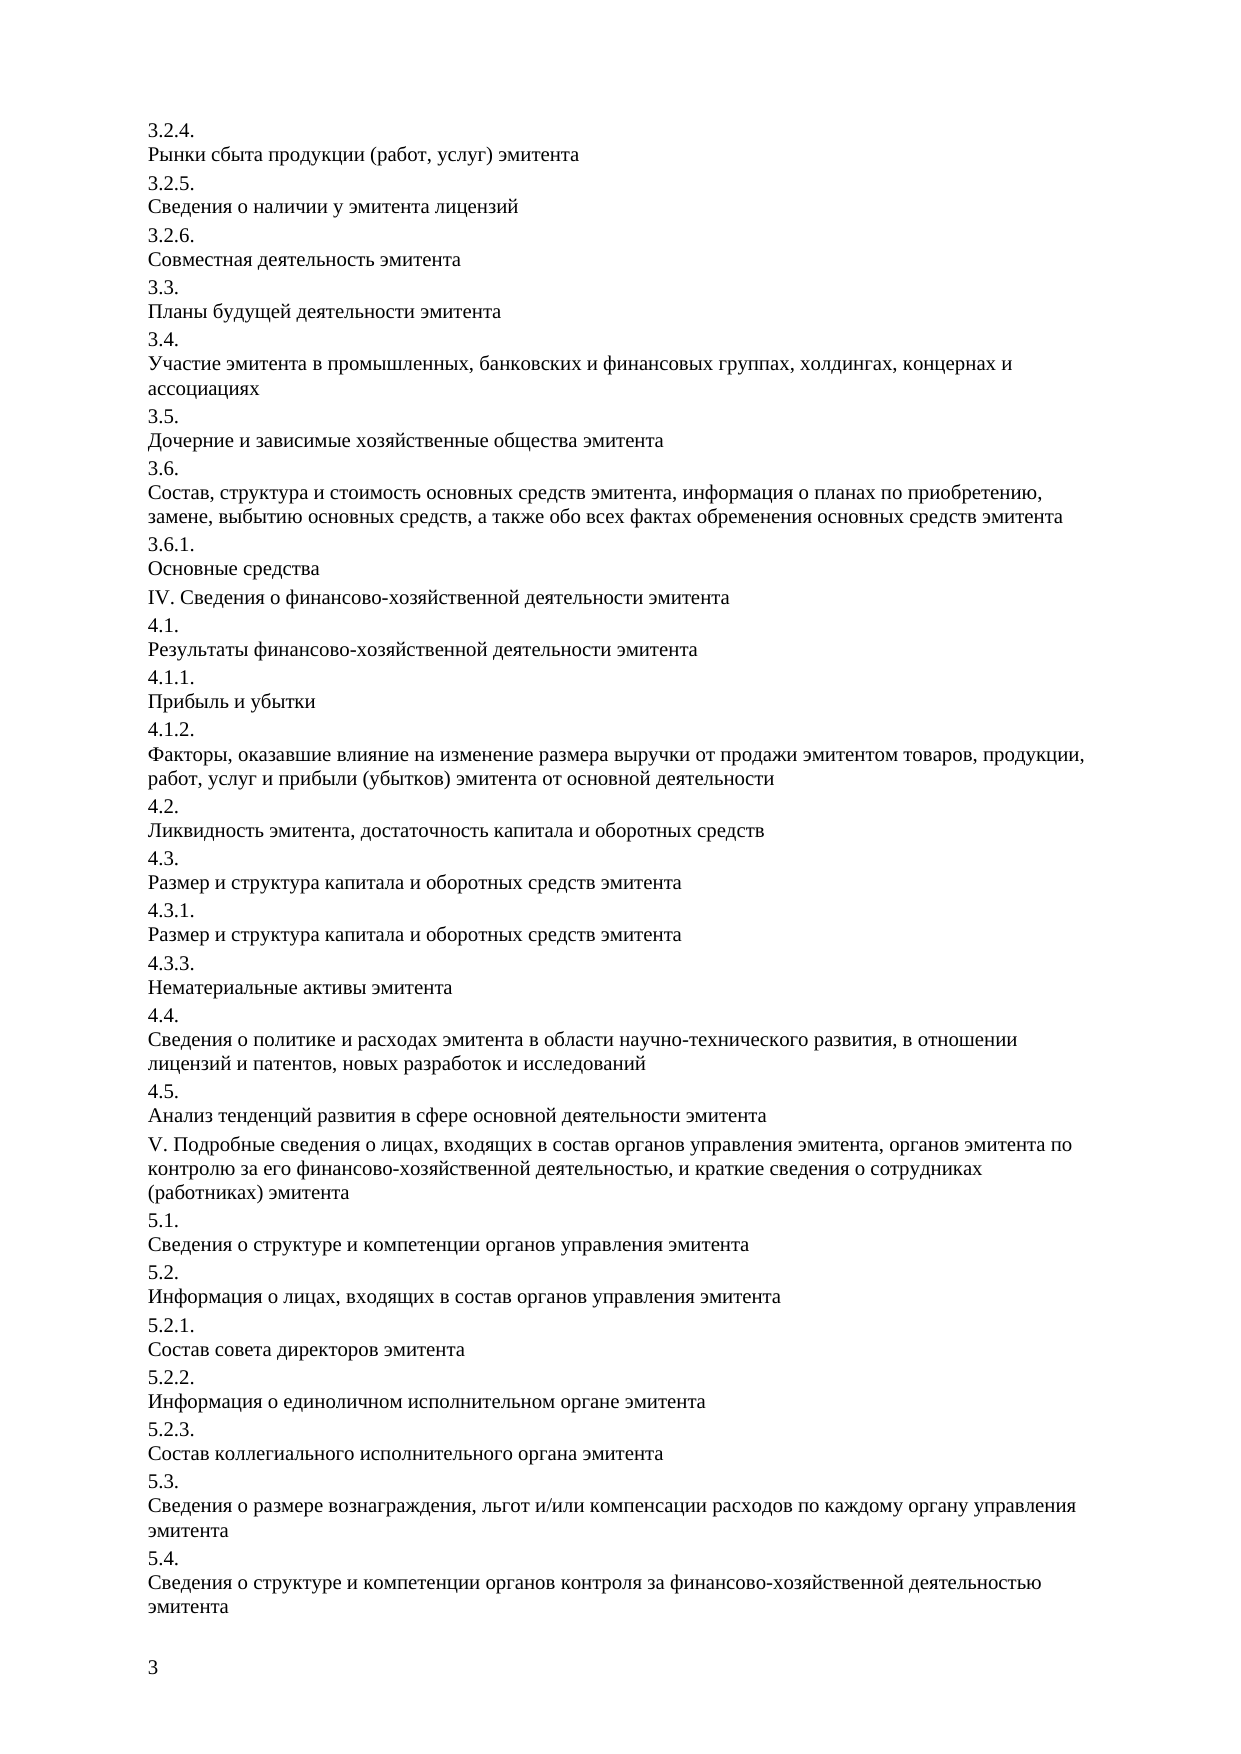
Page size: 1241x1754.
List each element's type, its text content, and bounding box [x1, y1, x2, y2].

text 3.5. Дочерние и зависимые хозяйственные общества эмитента [148, 404, 1092, 452]
text IV. Сведения о финансово-хозяйственной деятельности эмитента [148, 584, 1092, 609]
text 5.2.3. Состав коллегиального исполнительного органа эмитента [148, 1417, 1092, 1465]
text 4.1. Результаты финансово-хозяйственной деятельности эмитента [148, 613, 1092, 661]
text 4.4. Сведения о политике и расходах эмитента в области научно-технического развития, в отношении лицензий и патентов, новых разработок и исследований [148, 1003, 1092, 1075]
text 4.2. Ликвидность эмитента, достаточность капитала и оборотных средств [148, 794, 1092, 842]
text 4.5. Анализ тенденций развития в сфере основной деятельности эмитента [148, 1079, 1092, 1127]
text 4.1.1. Прибыль и убытки [148, 665, 1092, 713]
text 4.1.2. Факторы, оказавшие влияние на изменение размера выручки от продажи эмитентом товаров, продукции, работ, услуг и прибыли (убытков) эмитента от основной деятельности [148, 717, 1092, 789]
text 5.2.2. Информация о единоличном исполнительном органе эмитента [148, 1365, 1092, 1413]
text 3.4. Участие эмитента в промышленных, банковских и финансовых группах, холдингах, концернах и ассоциациях [148, 327, 1092, 399]
text 3.2.5. Сведения о наличии у эмитента лицензий [148, 170, 1092, 218]
text V. Подробные сведения о лицах, входящих в состав органов управления эмитента, органов эмитента по контролю за его финансово-хозяйственной деятельностью, и краткие сведения о сотрудниках (работниках) эмитента [148, 1132, 1092, 1204]
text 3.2.4. Рынки сбыта продукции (работ, услуг) эмитента [148, 118, 1092, 166]
text 3.6.1. Основные средства [148, 532, 1092, 580]
text 4.3.1. Размер и структура капитала и оборотных средств эмитента [148, 898, 1092, 946]
text 5.4. Сведения о структуре и компетенции органов контроля за финансово-хозяйственной деятельностью эмитента [148, 1546, 1092, 1618]
text 4.3.3. Нематериальные активы эмитента [148, 951, 1092, 999]
text 4.3. Размер и структура капитала и оборотных средств эмитента [148, 846, 1092, 894]
text 5.1. Сведения о структуре и компетенции органов управления эмитента [148, 1208, 1092, 1256]
text 5.2.1. Состав совета директоров эмитента [148, 1312, 1092, 1361]
text 5.2. Информация о лицах, входящих в состав органов управления эмитента [148, 1260, 1092, 1308]
text 3.2.6. Совместная деятельность эмитента [148, 223, 1092, 271]
text 3.3. Планы будущей деятельности эмитента [148, 275, 1092, 323]
text 3.6. Состав, структура и стоимость основных средств эмитента, информация о планах по приобретению, замене, выбытию основных средств, а также обо всех фактах обременения основных средств эмитента [148, 456, 1092, 528]
text 5.3. Сведения о размере вознаграждения, льгот и/или компенсации расходов по каждому органу управления эмитента [148, 1469, 1092, 1542]
